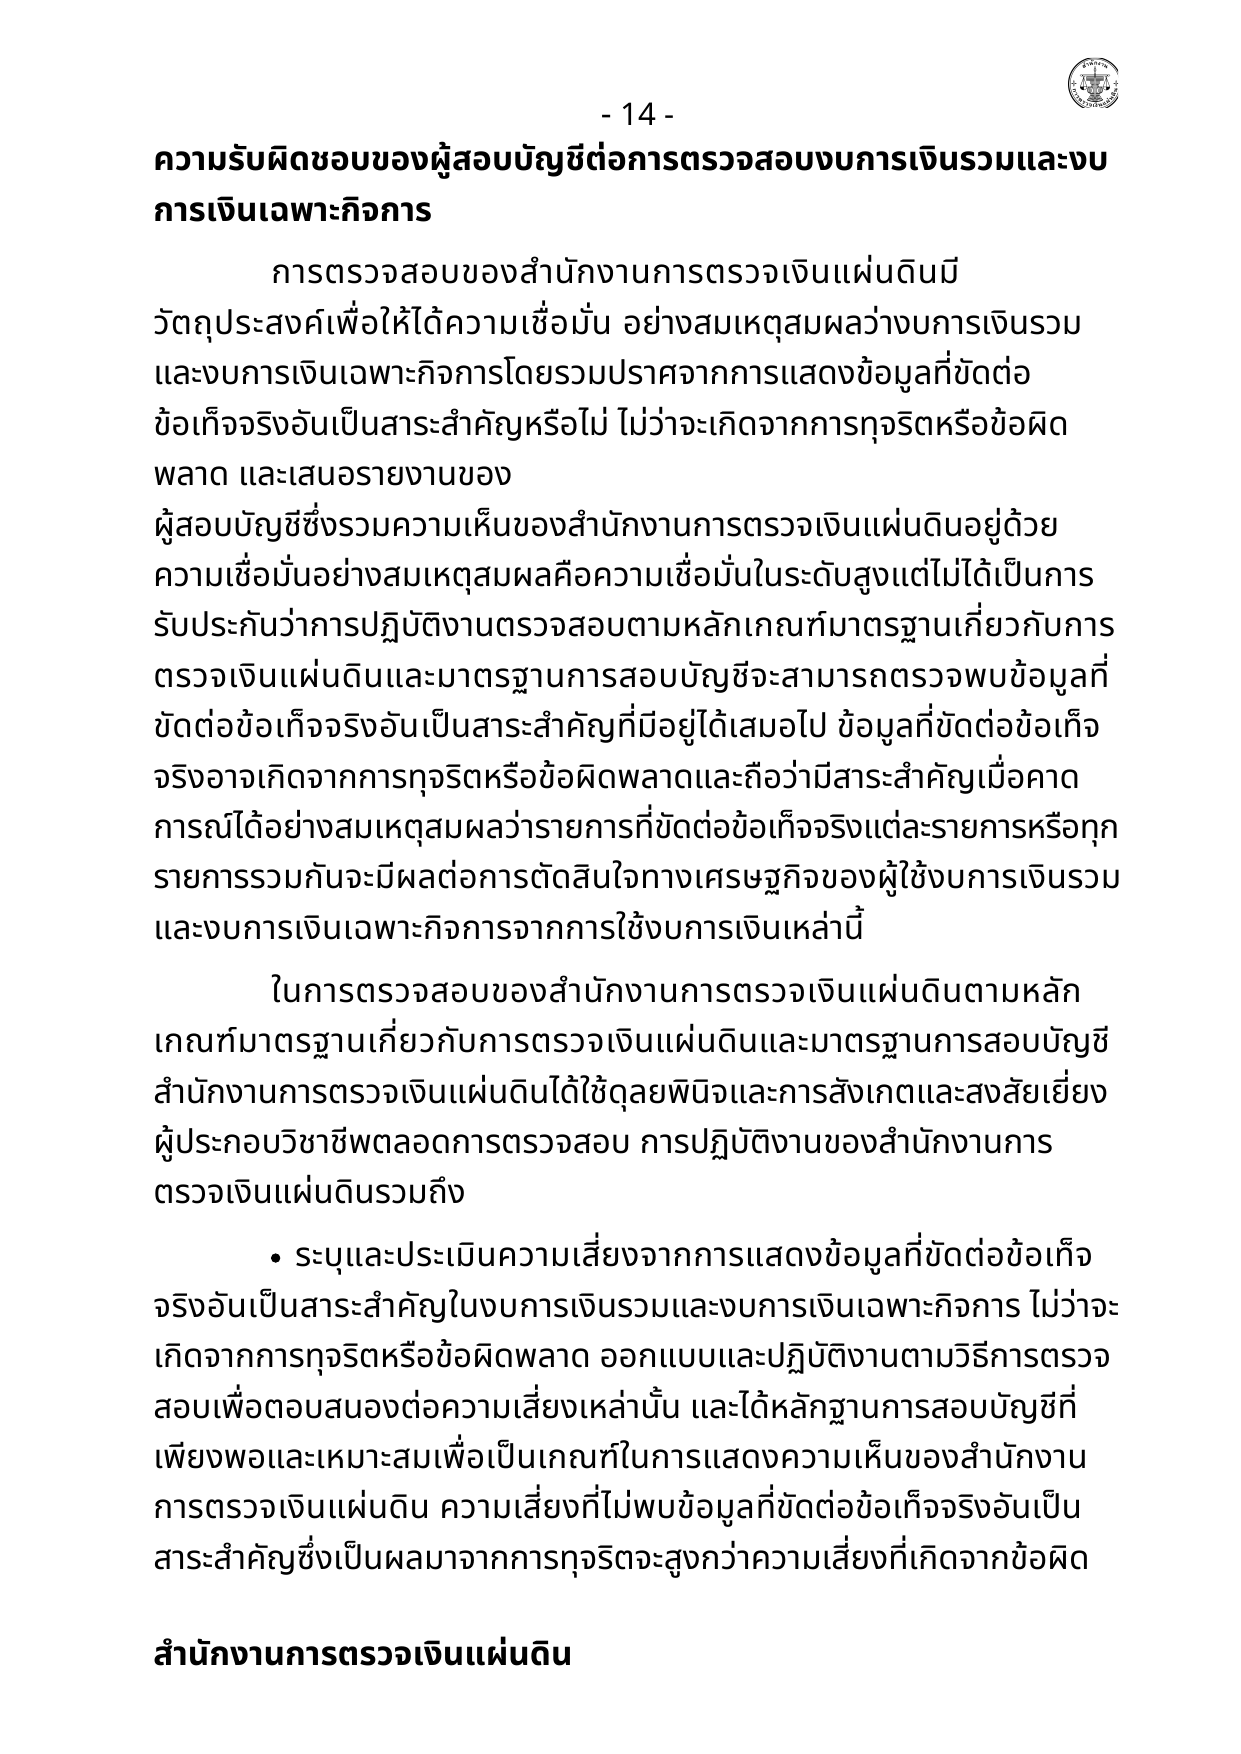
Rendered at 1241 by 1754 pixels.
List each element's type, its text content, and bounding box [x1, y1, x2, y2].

picture [1068, 57, 1118, 108]
text ความรับผิดชอบของผู้สอบบัญชีต่อการตรวจสอบงบการเงินรวมและงบการเงินเฉพาะกิจการ [153, 135, 1121, 236]
text การตรวจสอบของสำนักงานการตรวจเงินแผ่นดินมีวัตถุประสงค์เพื่อให้ได้ความเชื่อมั่น อย่างสมเหตุสมผลว่างบการเงินรวมและงบการเงินเฉพาะกิจการโดยรวมปราศจากการแสดงข้อมูลที่ขัดต่อ ข้อเท็จจริงอันเป็นสาระสำคัญหรือไม่ ไม่ว่าจะเกิดจากการทุจริตหรือข้อผิดพลาด และเสนอรายงานของ ผู้สอบบัญชีซึ่งรวมความเห็นของสำนักงานการตรวจเงินแผ่นดินอยู่ด้วย ความเชื่อมั่นอย่างสมเหตุสมผลคือความเชื่อมั่นในระดับสูงแต่ไม่ได้เป็นการรับประกันว่าการปฏิบัติงานตรวจสอบตามหลักเกณฑ์มาตรฐานเกี่ยวกับการตรวจเงินแผ่นดินและมาตรฐานการสอบบัญชีจะสามารถตรวจพบข้อมูลที่ขัดต่อข้อเท็จจริงอันเป็นสาระสำคัญที่มีอยู่ได้เสมอไป ข้อมูลที่ขัดต่อข้อเท็จจริงอาจเกิดจากการทุจริตหรือข้อผิดพลาดและถือว่ามีสาระสำคัญเมื่อคาดการณ์ได้อย่างสมเหตุสมผลว่ารายการที่ขัดต่อข้อเท็จจริงแต่ละรายการหรือทุกรายการรวมกันจะมีผลต่อการตัดสินใจทางเศรษฐกิจของผู้ใช้งบการเงินรวมและงบการเงินเฉพาะกิจการจากการใช้งบการเงินเหล่านี้ [153, 248, 1121, 954]
text ในการตรวจสอบของสำนักงานการตรวจเงินแผ่นดินตามหลักเกณฑ์มาตรฐานเกี่ยวกับการตรวจเงินแผ่นดินและมาตรฐานการสอบบัญชี สำนักงานการตรวจเงินแผ่นดินได้ใช้ดุลยพินิจและการสังเกตและสงสัยเยี่ยงผู้ประกอบวิชาชีพตลอดการตรวจสอบ การปฏิบัติงานของสำนักงานการตรวจเงินแผ่นดินรวมถึง [153, 967, 1121, 1219]
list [153, 1231, 1121, 1584]
